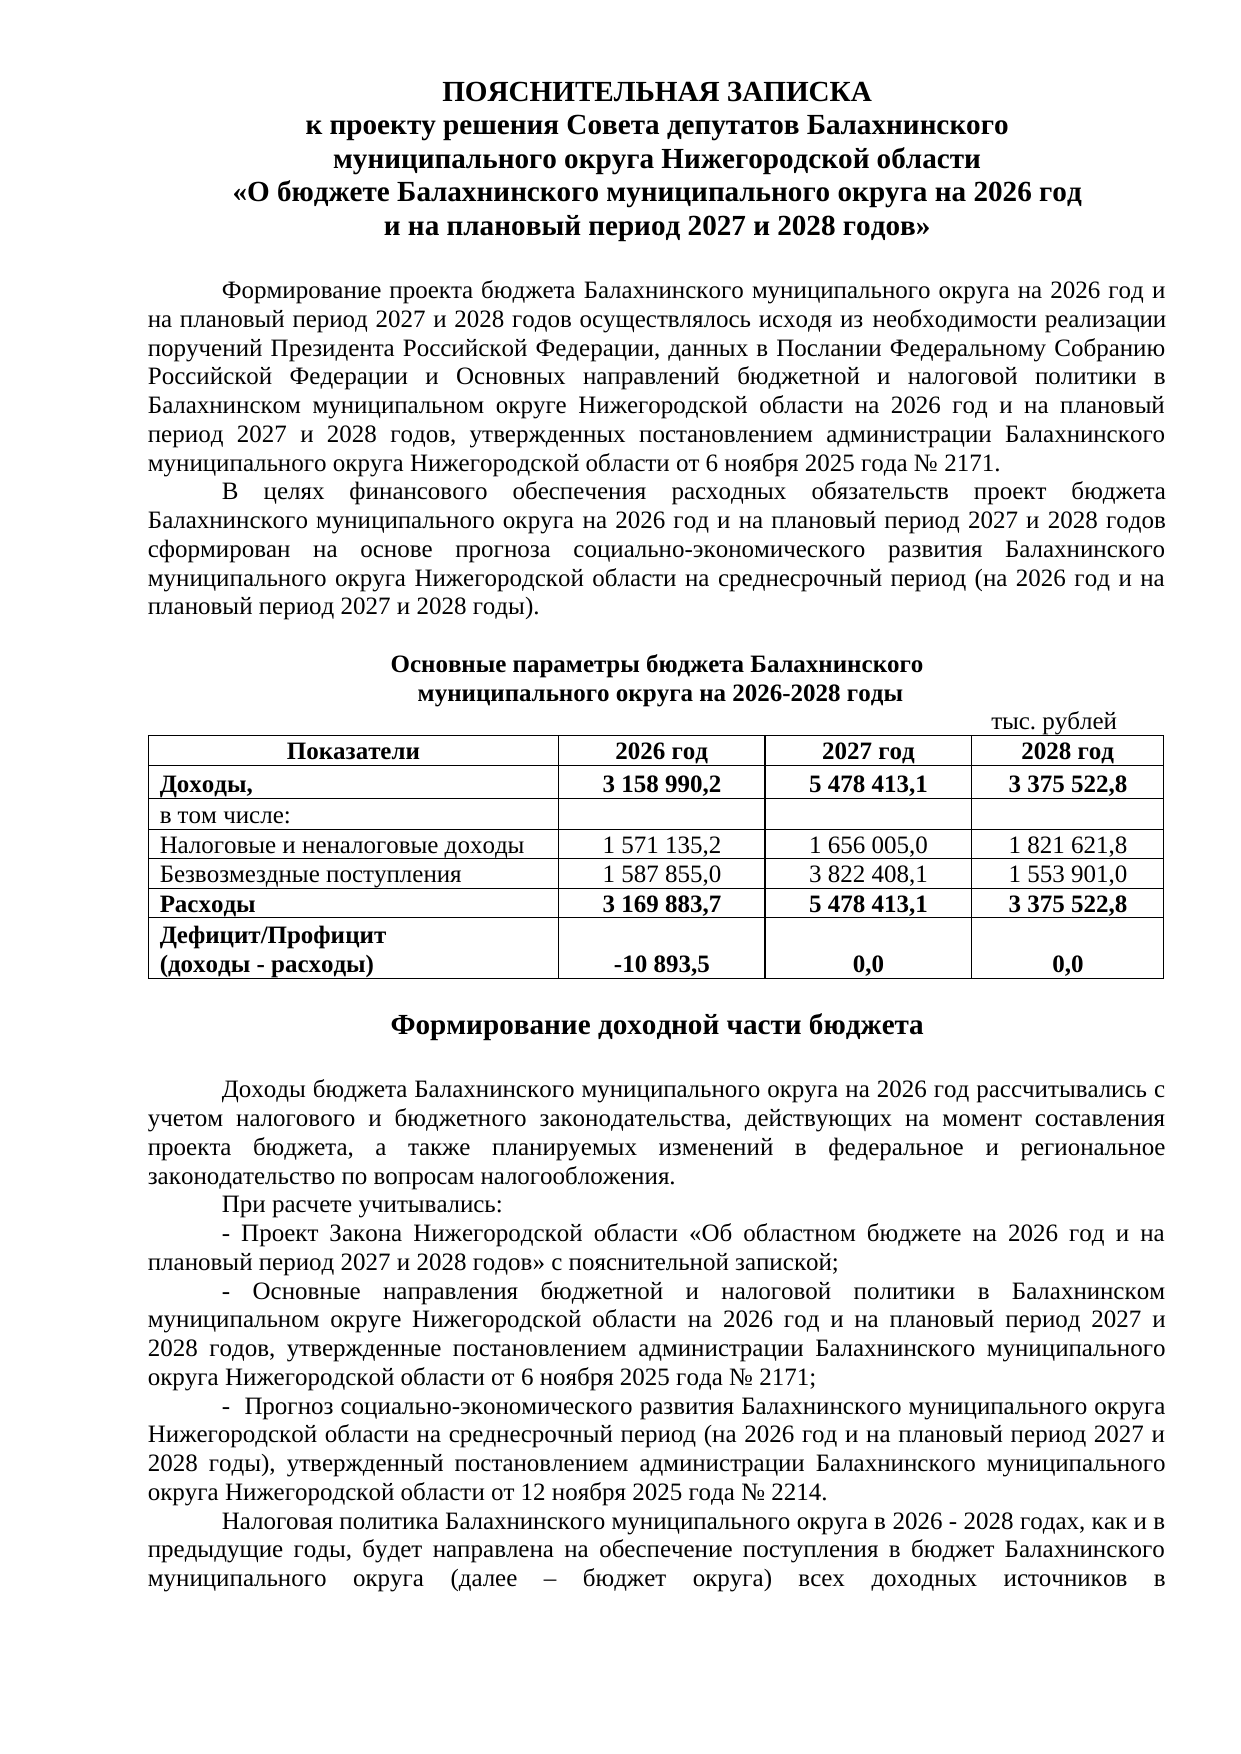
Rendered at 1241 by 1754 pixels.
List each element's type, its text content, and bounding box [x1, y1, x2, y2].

table_cell 3 822 408,1 [766, 859, 971, 888]
table_cell [766, 799, 971, 829]
table_cell 1 656 005,0 [766, 830, 971, 858]
text «О бюджете Балахнинского муниципального округа на 2026 год [148, 174, 1166, 208]
text муниципального округа Нижегородской области [148, 141, 1166, 174]
table_cell 3 158 990,2 [559, 766, 764, 798]
table_header 2028 год [972, 736, 1163, 765]
table_cell Налоговые и неналоговые доходы [149, 830, 558, 858]
table_cell 0,0 [972, 918, 1163, 978]
table_cell Безвозмездные поступления [149, 859, 558, 888]
table_cell Расходы [149, 889, 558, 917]
text Формирование проекта бюджета Балахнинского муниципального округа на 2026 год и на плановый период 2027 и 2028 годов осуществлялось исходя из необходимости реализации поручений Президента Российской Федерации, данных в Послании Федеральному Собранию Российской Федерации и Основных направлений бюджетной и налоговой политики в Балахнинском муниципальном округе Нижегородской области на 2026 год и на плановый период 2027 и 2028 годов, утвержденных постановлением администрации Балахнинского муниципального округа Нижегородской области от 6 ноября 2025 года № 2171. [148, 275, 1166, 476]
text - Основные направления бюджетной и налоговой политики в Балахнинском муниципальном округе Нижегородской области на 2026 год и на плановый период 2027 и 2028 годов, утвержденные постановлением администрации Балахнинского муниципального округа Нижегородской области от 6 ноября 2025 года № 2171; [148, 1276, 1166, 1391]
table_cell [559, 799, 764, 829]
table_header Показатели [149, 736, 558, 765]
table_cell 1 553 901,0 [972, 859, 1163, 888]
table_header 2026 год [559, 736, 764, 765]
table_cell 0,0 [766, 918, 971, 978]
table_cell Доходы, [149, 766, 558, 798]
table_cell 5 478 413,1 [766, 766, 971, 798]
table_cell 5 478 413,1 [766, 889, 971, 917]
table_header 2027 год [766, 736, 971, 765]
table_cell 1 821 621,8 [972, 830, 1163, 858]
text и на плановый период 2027 и 2028 годов» [148, 208, 1166, 242]
table_cell в том числе: [149, 799, 558, 829]
table_cell 3 375 522,8 [972, 766, 1163, 798]
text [148, 1506, 1166, 1592]
text Основные параметры бюджета Балахнинского [148, 649, 1166, 678]
subtitle ПОЯСНИТЕЛЬНАЯ ЗАПИСКА [148, 74, 1166, 107]
table_cell Дефицит/Профицит (доходы - расходы) [149, 918, 558, 978]
text Формирование доходной части бюджета [148, 1007, 1166, 1041]
table_cell -10 893,5 [559, 918, 764, 978]
text В целях финансового обеспечения расходных обязательств проект бюджета Балахнинского муниципального округа на 2026 год и на плановый период 2027 и 2028 годов сформирован на основе прогноза социально-экономического развития Балахнинского муниципального округа Нижегородской области на среднесрочный период (на 2026 год и на плановый период 2027 и 2028 годы). [148, 476, 1166, 620]
table_cell 1 571 135,2 [559, 830, 764, 858]
text тыс. рублей [148, 706, 1166, 735]
table_cell 1 587 855,0 [559, 859, 764, 888]
table_cell [972, 799, 1163, 829]
text При расчете учитывались: [148, 1189, 1166, 1218]
table_cell 3 375 522,8 [972, 889, 1163, 917]
text к проекту решения Совета депутатов Балахнинского [148, 107, 1166, 141]
table_cell 3 169 883,7 [559, 889, 764, 917]
text - Прогноз социально-экономического развития Балахнинского муниципального округа Нижегородской области на среднесрочный период (на 2026 год и на плановый период 2027 и 2028 годы), утвержденный постановлением администрации Балахнинского муниципального округа Нижегородской области от 12 ноября 2025 года № 2214. [148, 1391, 1166, 1506]
text Доходы бюджета Балахнинского муниципального округа на 2026 год рассчитывались с учетом налогового и бюджетного законодательства, действующих на момент составления проекта бюджета, а также планируемых изменений в федеральное и региональное законодательство по вопросам налогообложения. [148, 1074, 1166, 1189]
text - Проект Закона Нижегородской области «Об областном бюджете на 2026 год и на плановый период 2027 и 2028 годов» с пояснительной запиской; [148, 1218, 1166, 1276]
text муниципального округа на 2026-2028 годы [148, 678, 1166, 706]
